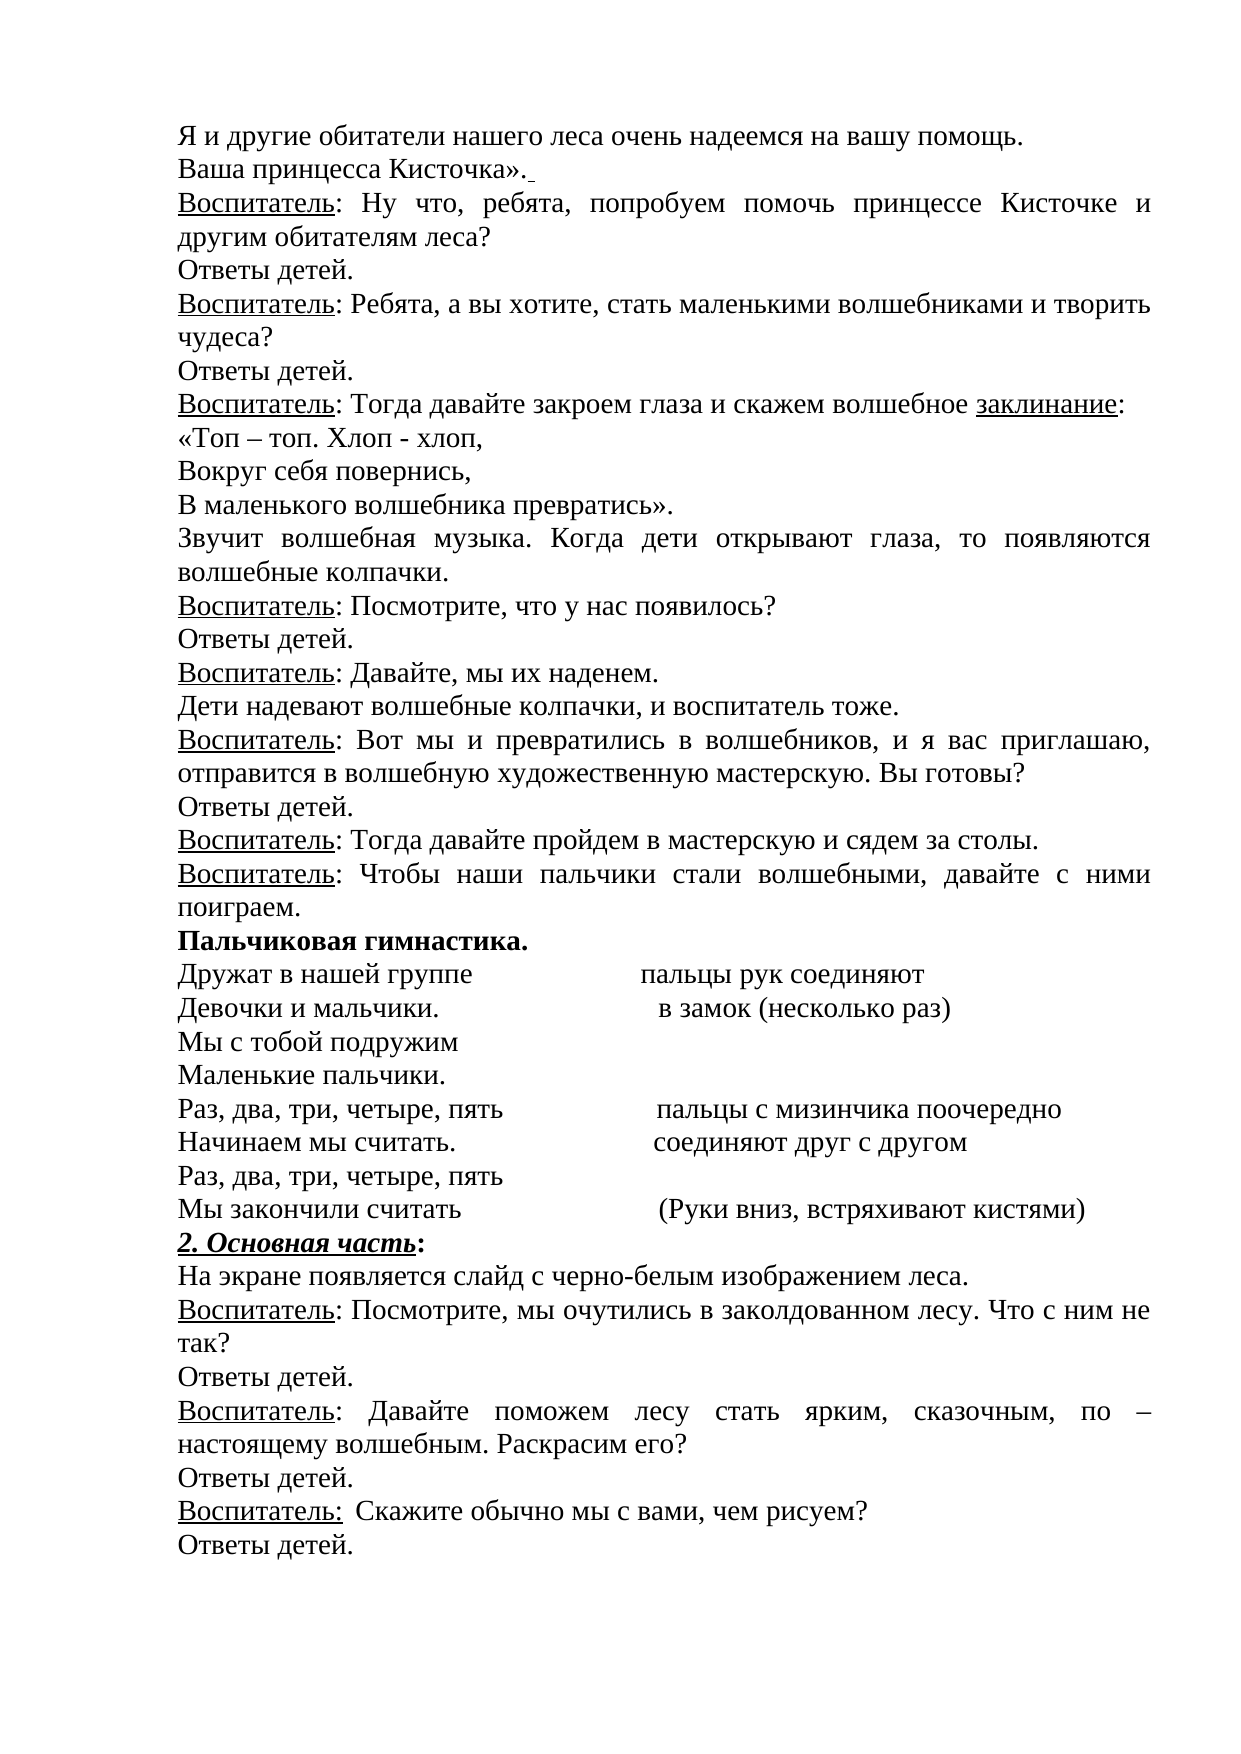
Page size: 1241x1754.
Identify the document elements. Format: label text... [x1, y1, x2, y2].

text Дружат в нашей группе пальцы рук соединяют Девочки и мальчики. в замок (несколько раз) Мы с тобой подружим Маленькие пальчики. Раз, два, три, четыре, пять пальцы с мизинчика поочередно Начинаем мы считать. соединяют друг с другом Раз, два, три, четыре, пять Мы закончили считать (Руки вниз, встряхивают кистями) [177, 957, 1152, 1225]
text Воспитатель: Тогда давайте пройдем в мастерскую и сядем за столы. [177, 822, 1152, 856]
text Вокруг себя повернись, [177, 453, 1152, 487]
text На экране появляется слайд с черно-белым изображением леса. [177, 1258, 1152, 1292]
text Ответы детей. [177, 1460, 1152, 1493]
text Ответы детей. [177, 789, 1152, 822]
text Воспитатель: Ну что, ребята, попробуем помочь принцессе Кисточке и другим обитателям леса? [177, 185, 1152, 252]
text Ответы детей. [177, 252, 1152, 286]
text Ответы детей. [177, 1527, 1152, 1560]
text Я и другие обитатели нашего леса очень надеемся на вашу помощь. [177, 118, 1152, 152]
text В маленького волшебника превратись». [177, 487, 1152, 521]
text 2. Основная часть: [177, 1225, 1152, 1258]
text Воспитатель: Давайте, мы их наденем. [177, 655, 1152, 688]
text Воспитатель: Скажите обычно мы с вами, чем рисуем? [177, 1493, 1152, 1527]
text «Топ – топ. Хлоп - хлоп, [177, 420, 1152, 453]
text Воспитатель: Посмотрите, что у нас появилось? [177, 588, 1152, 621]
text Воспитатель: Вот мы и превратились в волшебников, и я вас приглашаю, отправится в волшебную художественную мастерскую. Вы готовы? [177, 722, 1152, 789]
text Ответы детей. [177, 353, 1152, 386]
text Воспитатель: Давайте поможем лесу стать ярким, сказочным, по – настоящему волшебным. Раскрасим его? [177, 1393, 1152, 1460]
text Звучит волшебная музыка. Когда дети открывают глаза, то появляются волшебные колпачки. [177, 521, 1152, 588]
text Воспитатель: Посмотрите, мы очутились в заколдованном лесу. Что с ним не так? [177, 1292, 1152, 1359]
text Воспитатель: Чтобы наши пальчики стали волшебными, давайте с ними поиграем. [177, 856, 1152, 923]
text Ваша принцесса Кисточка». [177, 152, 1152, 185]
text Ответы детей. [177, 621, 1152, 655]
text Воспитатель: Тогда давайте закроем глаза и скажем волшебное заклинание: [177, 386, 1152, 420]
text Воспитатель: Ребята, а вы хотите, стать маленькими волшебниками и творить чудеса? [177, 286, 1152, 353]
text Дети надевают волшебные колпачки, и воспитатель тоже. [177, 688, 1152, 722]
text Ответы детей. [177, 1359, 1152, 1393]
text Пальчиковая гимнастика. [177, 923, 1152, 957]
